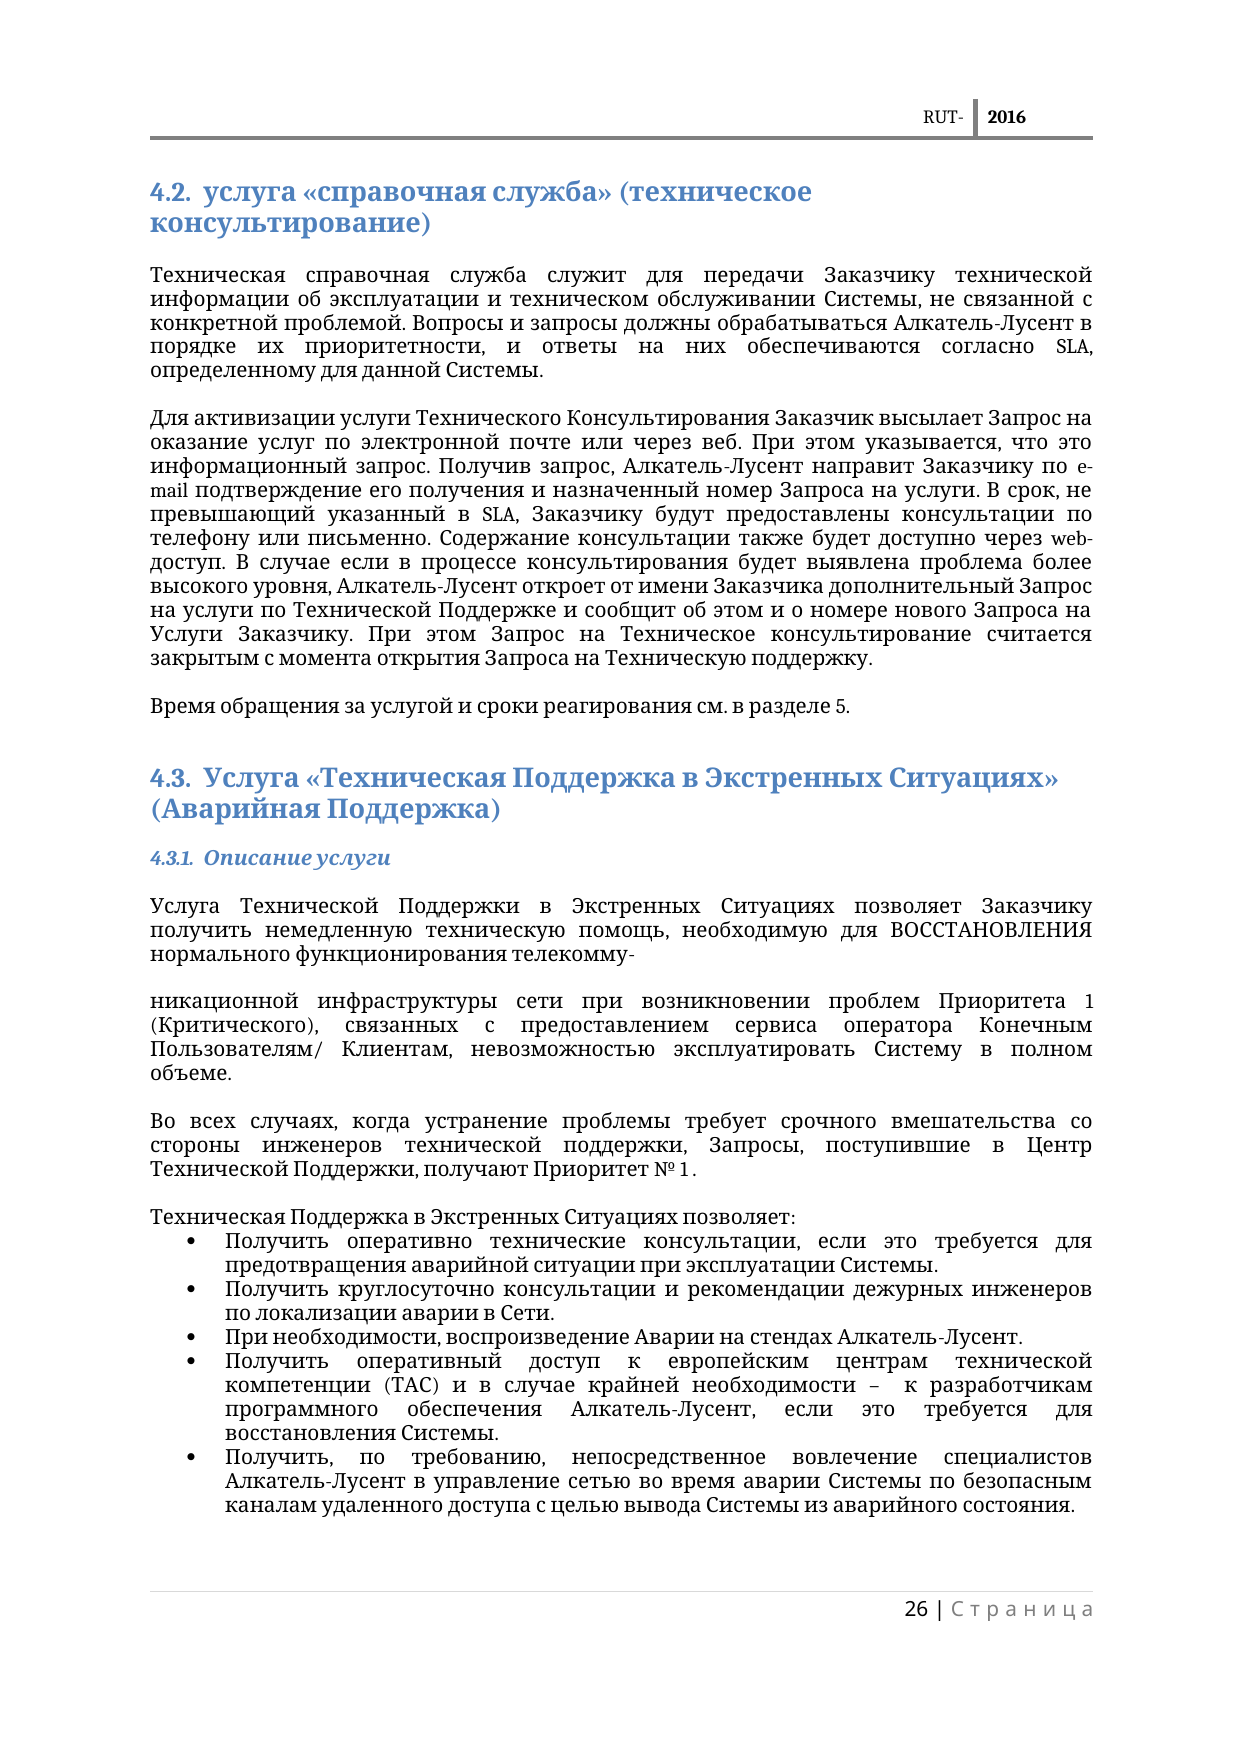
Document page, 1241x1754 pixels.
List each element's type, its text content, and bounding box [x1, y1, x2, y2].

text Для активизации услуги Технического Консультирования Заказчик высылает Запрос на оказание услуг по электронной почте или через веб. При этом указывается, что это информационный запрос. Получив запрос, Алкатель-Лусент направит Заказчику по e-mail подтверждение его получения и назначенный номер Запроса на услуги. В срок, не превышающий указанный в SLA, Заказчику будут предоставлены консультации по телефону или письменно. Содержание консультации также будет доступно через web-доступ. В случае если в процессе консультирования будет выявлена проблема более высокого уровня, Алкатель-Лусент откроет от имени Заказчика дополнительный Запрос на услуги по Технической Поддержке и сообщит об этом и о номере нового Запроса на Услуги Заказчику. При этом Запрос на Техническое консультирование считается закрытым с момента открытия Запроса на Техническую поддержку. [150, 407, 1093, 671]
text Время обращения за услугой и сроки реагирования см. в разделе 5. [150, 694, 1093, 718]
list При необходимости, воспроизведение Аварии на стендах Алкатель-Лусент. [187, 1326, 1093, 1349]
text никационной инфраструктуры сети при возникновении проблем Приоритета 1 (Критического), связанных с предоставлением сервиса оператора Конечным Пользователям/ Клиентам, невозможностью эксплуатировать Систему в полном объеме. [150, 990, 1093, 1086]
list Получить круглосуточно консультации и рекомендации дежурных инженеров по локализации аварии в Сети. [187, 1278, 1093, 1326]
subtitle 4.2. услуга «справочная служба» (техническое консультирование) [150, 177, 1093, 239]
text Техническая Поддержка в Экстренных Ситуациях позволяет: [150, 1206, 1093, 1230]
subtitle 4.3. Услуга «Техническая Поддержка в Экстренных Ситуациях» (Аварийная Поддержка) [150, 763, 1093, 826]
list Получить оперативный доступ к европейским центрам технической компетенции (ТАС) и в случае крайней необходимости – к разработчикам программного обеспечения Алкатель-Лусент, если это требуется для восстановления Системы. [187, 1349, 1093, 1445]
list Получить оперативно технические консультации, если это требуется для предотвращения аварийной ситуации при эксплуатации Системы. [187, 1230, 1093, 1278]
subtitle 4.3.1. Описание услуги [150, 846, 1093, 870]
text Услуга Технической Поддержки в Экстренных Ситуациях позволяет Заказчику получить немедленную техническую помощь, необходимую для ВОССТАНОВЛЕНИЯ нормального функционирования телекомму- [150, 894, 1093, 966]
list Получить, по требованию, непосредственное вовлечение специалистов Алкатель-Лусент в управление сетью во время аварии Системы по безопасным каналам удаленного доступа с целью вывода Системы из аварийного состояния. [187, 1445, 1093, 1517]
text Техническая справочная служба служит для передачи Заказчику технической информации об эксплуатации и техническом обслуживании Системы, не связанной с конкретной проблемой. Вопросы и запросы должны обрабатываться Алкатель-Лусент в порядке их приоритетности, и ответы на них обеспечиваются согласно SLA, определенному для данной Системы. [150, 263, 1093, 383]
text Во всех случаях, когда устранение проблемы требует срочного вмешательства со стороны инженеров технической поддержки, Запросы, поступившие в Центр Технической Поддержки, получают Приоритет № 1 . [150, 1110, 1093, 1182]
